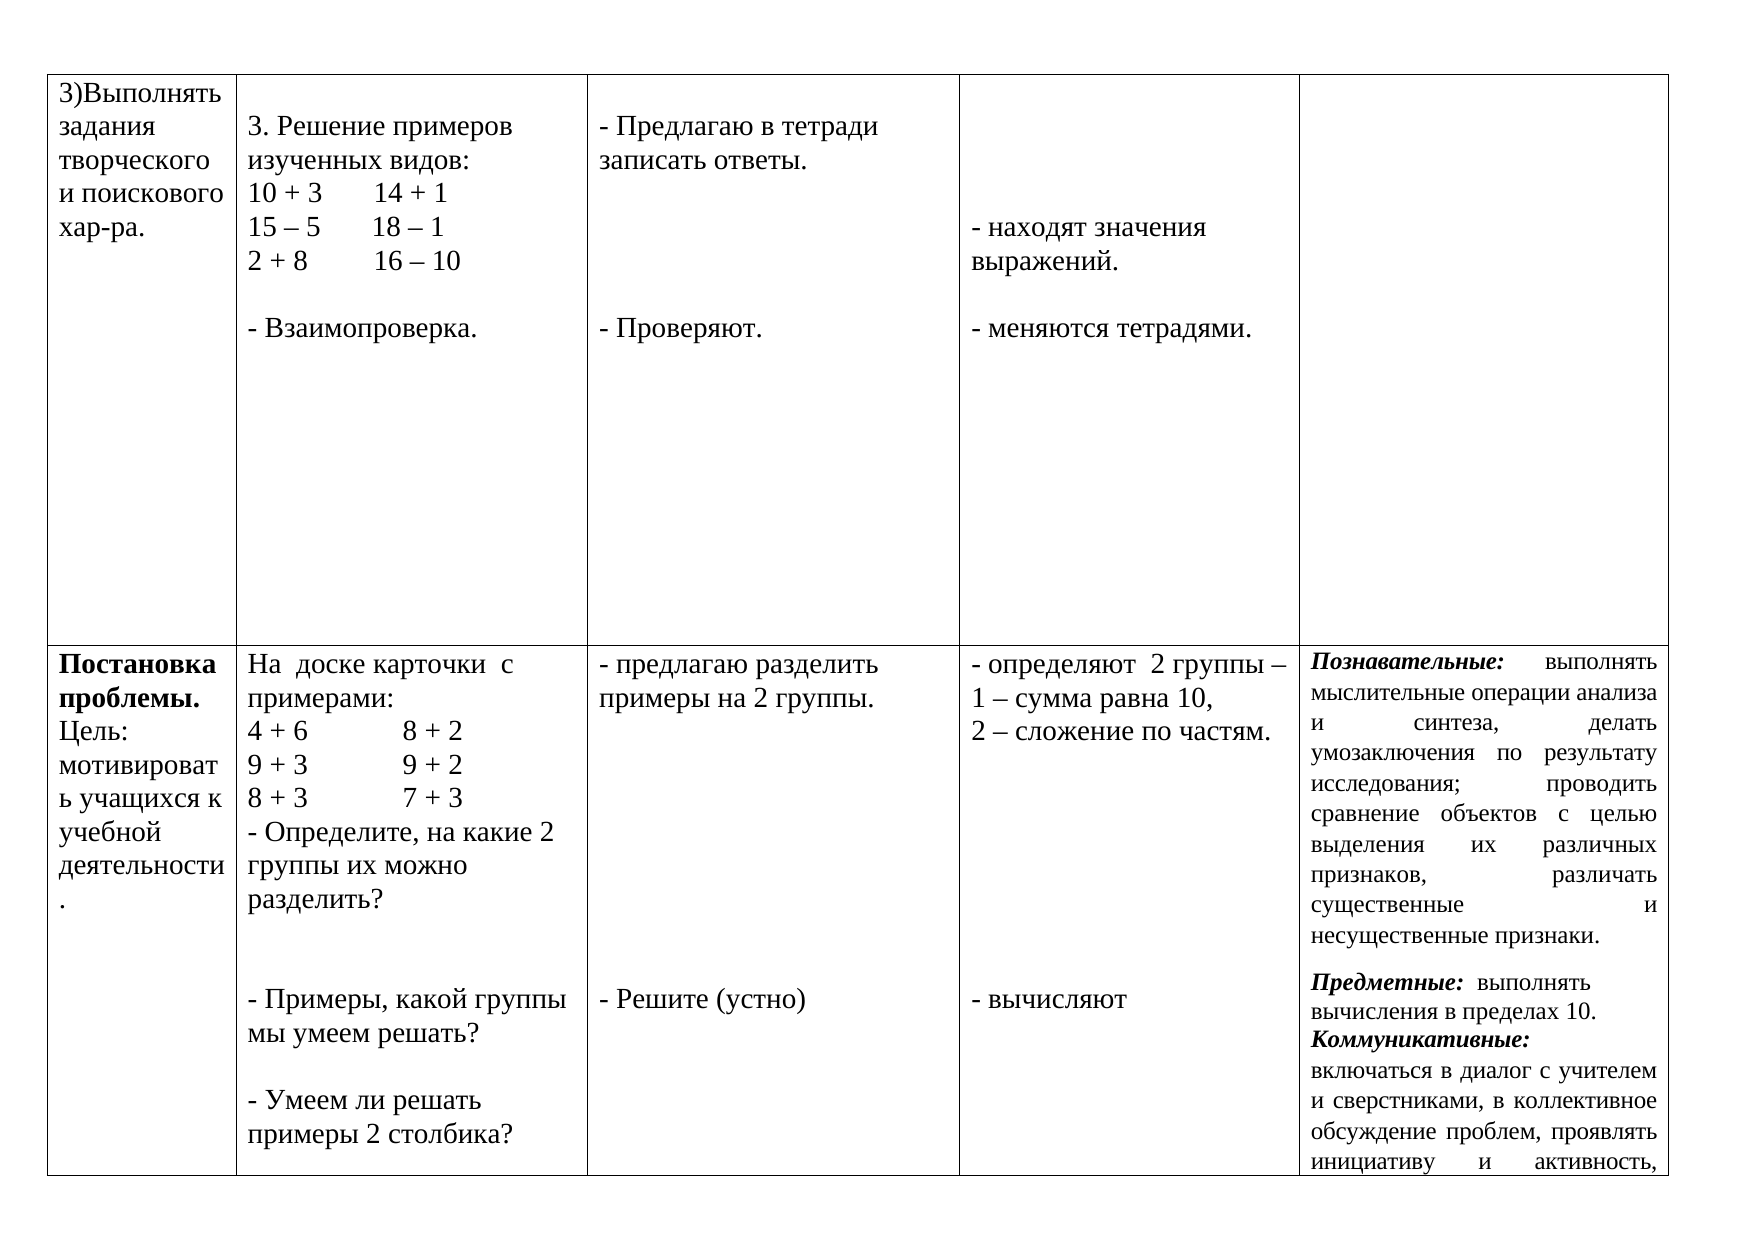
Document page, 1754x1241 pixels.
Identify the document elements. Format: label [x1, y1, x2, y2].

table_cell [960, 646, 1299, 1175]
table_cell [588, 75, 959, 645]
table_cell [48, 75, 236, 645]
table_cell [237, 75, 587, 645]
table_cell [237, 646, 587, 1175]
table_cell [960, 75, 1299, 645]
table_cell [588, 646, 959, 1175]
table_cell [1300, 75, 1668, 645]
table_cell [1300, 646, 1668, 1175]
table_cell [48, 646, 236, 1175]
